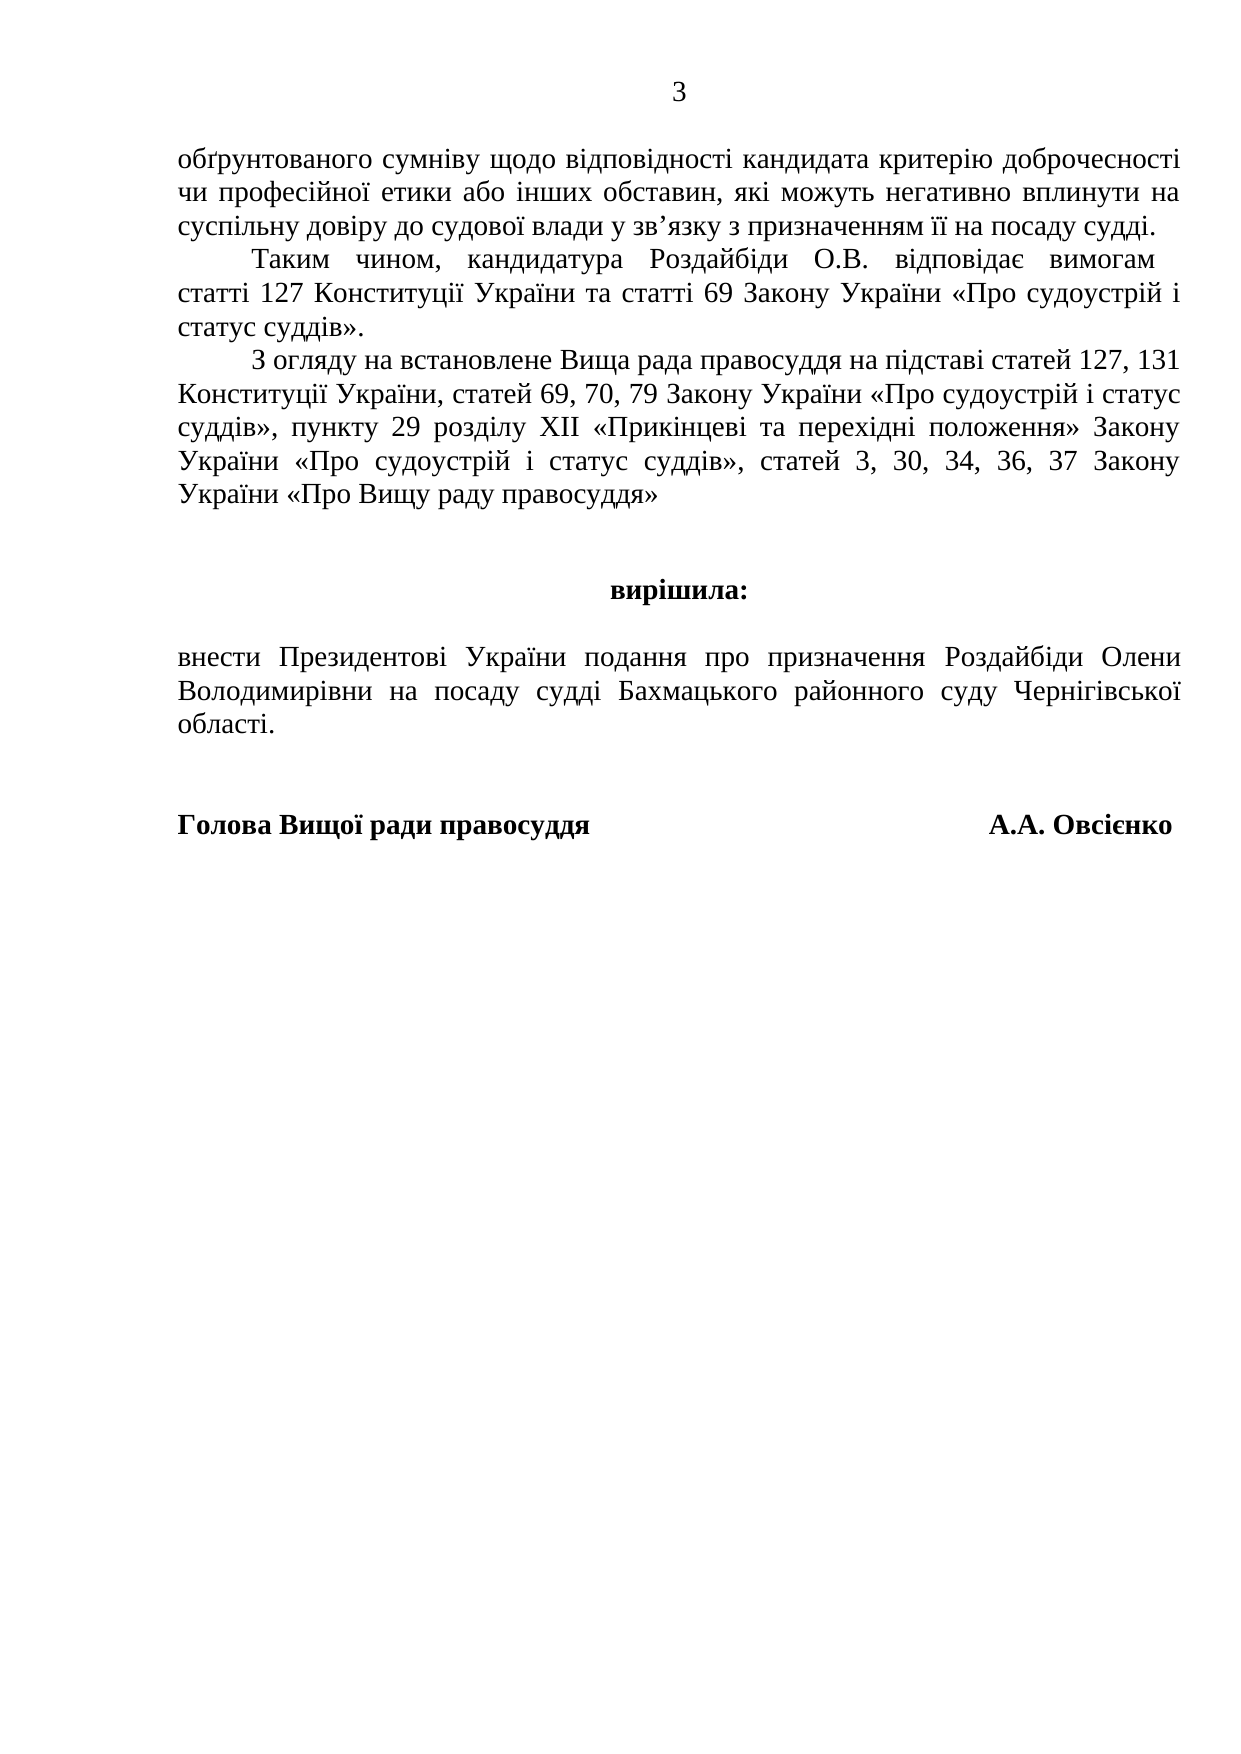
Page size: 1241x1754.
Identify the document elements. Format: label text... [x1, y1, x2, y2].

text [177, 141, 1181, 242]
text Голова Вищої ради правосуддя А.А. Овсієнко [177, 807, 1181, 840]
text З огляду на встановлене Вища рада правосуддя на підставі статей 127, 131 Конституції України, статей 69, 70, 79 Закону України «Про судоустрій і статус суддів», пункту 29 розділу ХІІ «Прикінцеві та перехідні положення» Закону України «Про судоустрій і статус суддів», статей 3, 30, 34, 36, 37 Закону України «Про Вищу раду правосуддя» [177, 342, 1181, 510]
text внести Президентові України подання про призначення Роздайбіди Олени Володимирівни на посаду судді Бахмацького районного суду Чернігівської області. [177, 639, 1181, 740]
text вирішила: [177, 572, 1181, 606]
text Таким чином, кандидатура Роздайбіди О.В. відповідає вимогам статті 127 Конституції України та статті 69 Закону України «Про судоустрій і статус суддів». [177, 242, 1181, 342]
